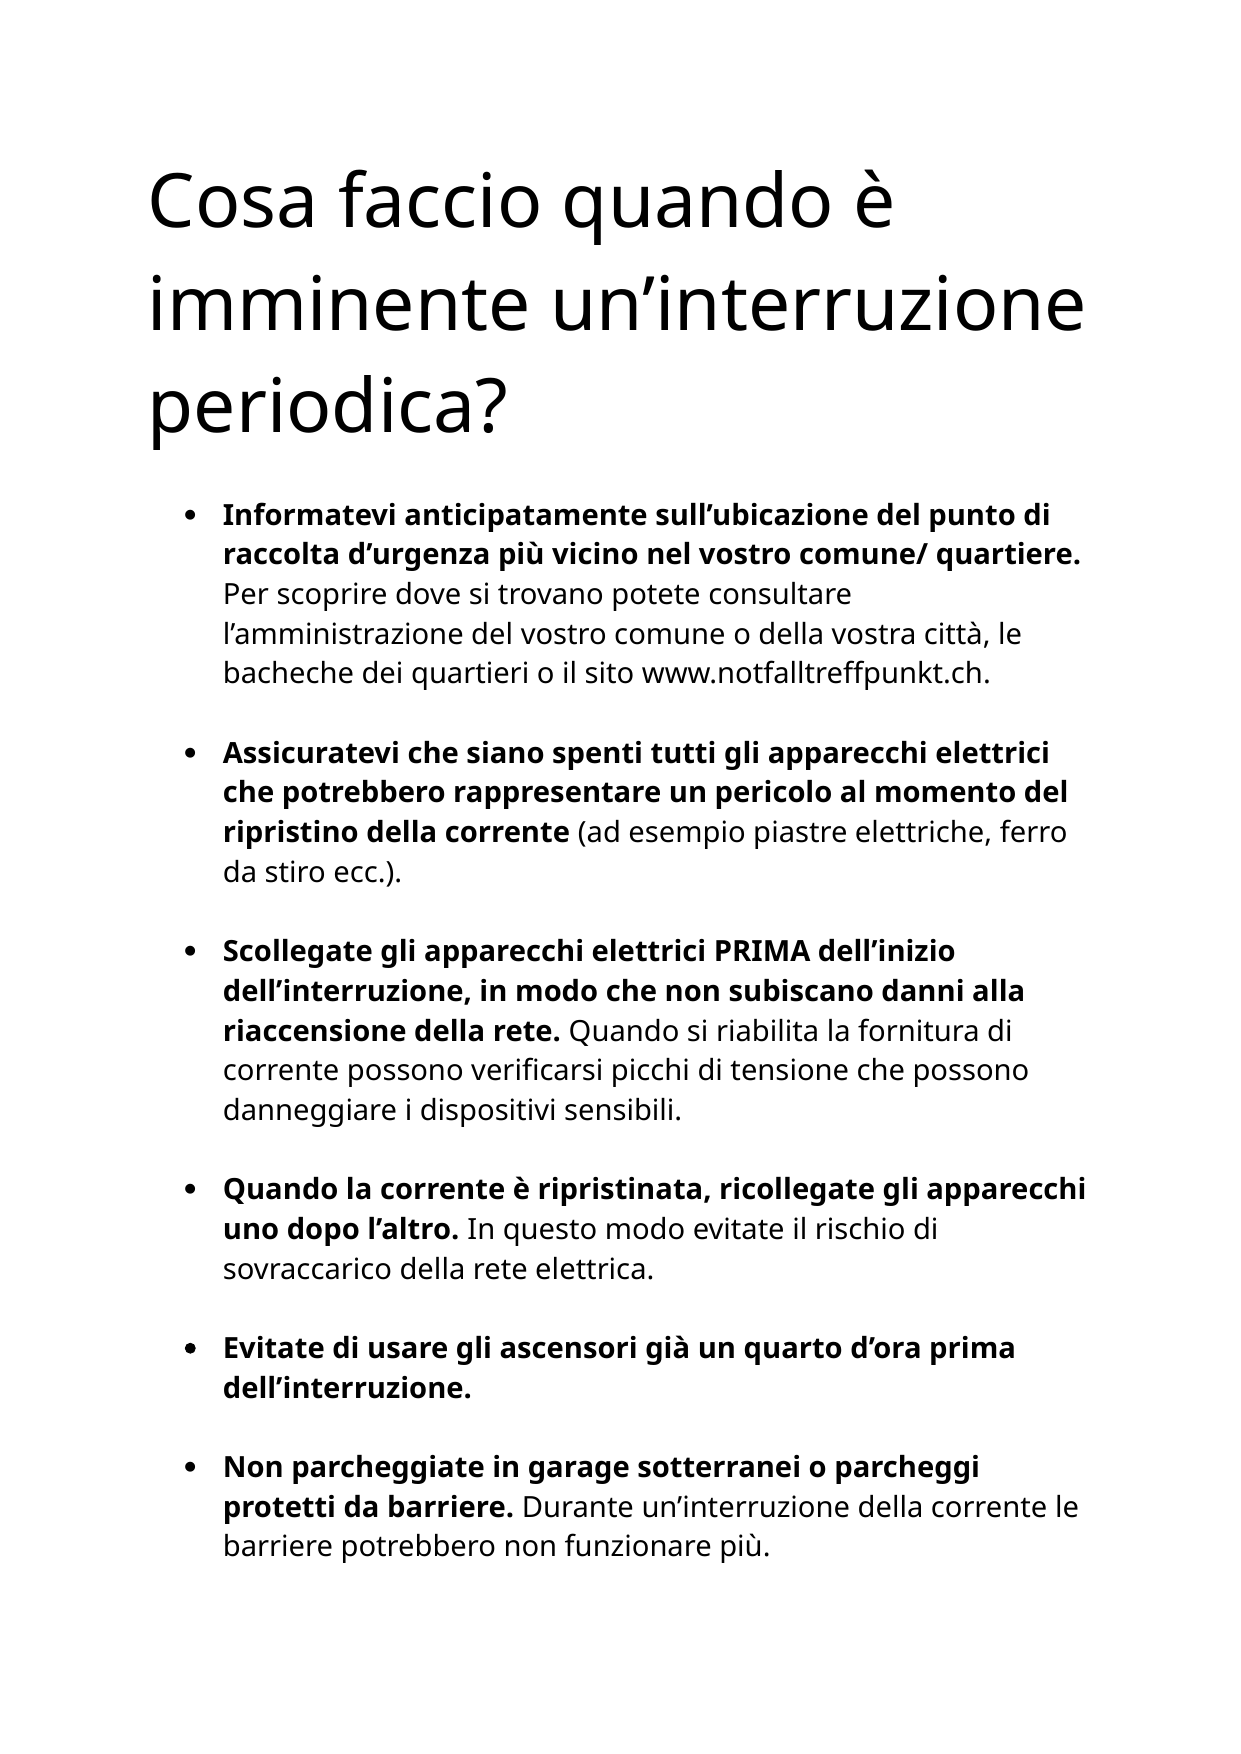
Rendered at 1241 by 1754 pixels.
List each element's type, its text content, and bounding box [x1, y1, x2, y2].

text Cosa faccio quando è imminente un’interruzione periodica? [148, 148, 1093, 454]
list Non parcheggiate in garage sotterranei o parcheggi protetti da barriere. Durante un’interruzione della corrente le barriere potrebbero non funzionare più. [185, 1446, 1093, 1565]
list Scollegate gli apparecchi elettrici PRIMA dell’inizio dell’interruzione, in modo che non subiscano danni alla riaccensione della rete. Quando si riabilita la fornitura di corrente possono verificarsi picchi di tensione che possono danneggiare i dispositivi sensibili. [185, 930, 1093, 1129]
list Quando la corrente è ripristinata, ricollegate gli apparecchi uno dopo l’altro. In questo modo evitate il rischio di sovraccarico della rete elettrica. [185, 1168, 1093, 1288]
list Assicuratevi che siano spenti tutti gli apparecchi elettrici che potrebbero rappresentare un pericolo al momento del ripristino della corrente (ad esempio piastre elettriche, ferro da stiro ecc.). [185, 732, 1093, 891]
list Evitate di usare gli ascensori già un quarto d’ora prima dell’interruzione. [185, 1327, 1093, 1407]
list Informatevi anticipatamente sull’ubicazione del punto di raccolta d’urgenza più vicino nel vostro comune/ quartiere. Per scoprire dove si trovano potete consultare l’amministrazione del vostro comune o della vostra città, le bacheche dei quartieri o il sito www.notfalltreffpunkt.ch. [185, 494, 1093, 692]
